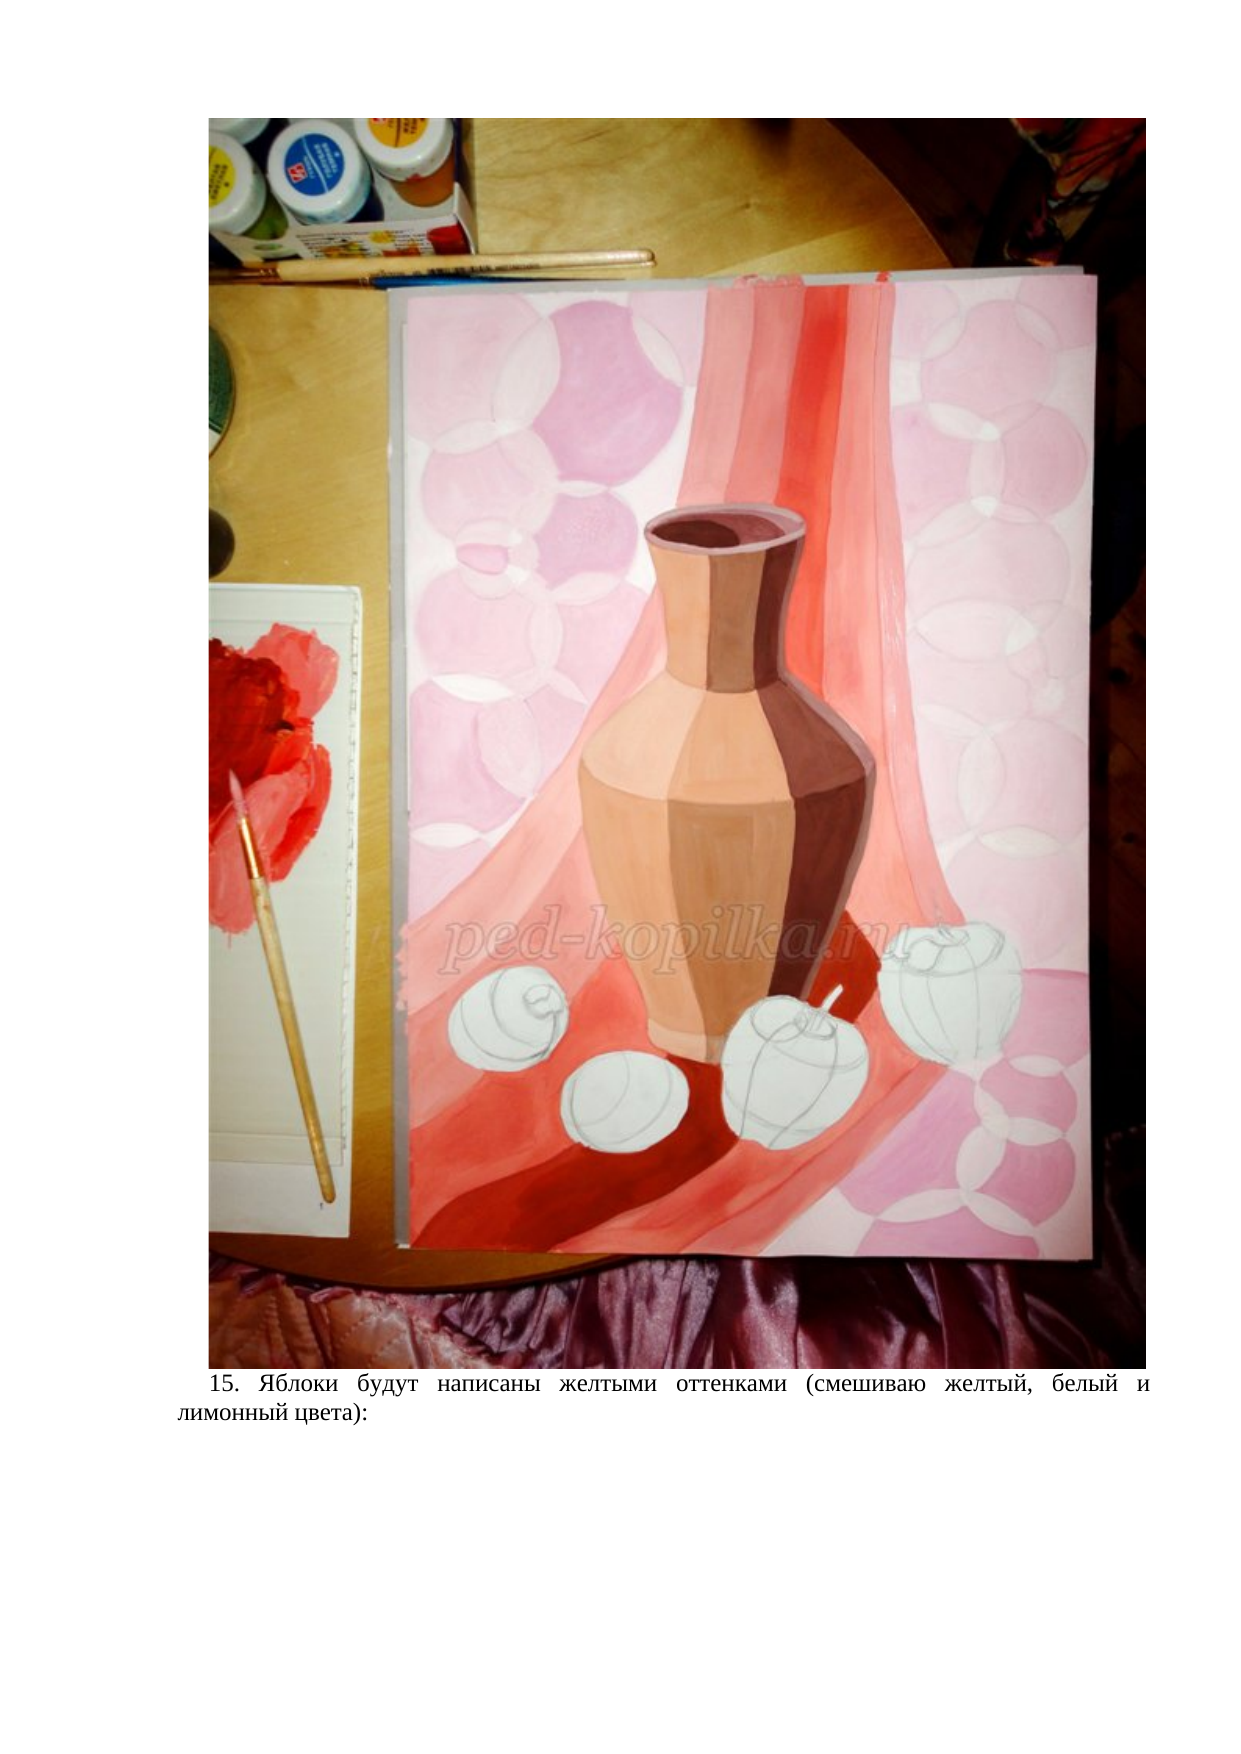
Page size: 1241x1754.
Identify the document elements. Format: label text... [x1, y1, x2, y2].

text 15. Яблоки будут написаны желтыми оттенками (смешиваю желтый, белый и лимонный цвета): [177, 1368, 1152, 1426]
picture [208, 118, 1146, 1369]
